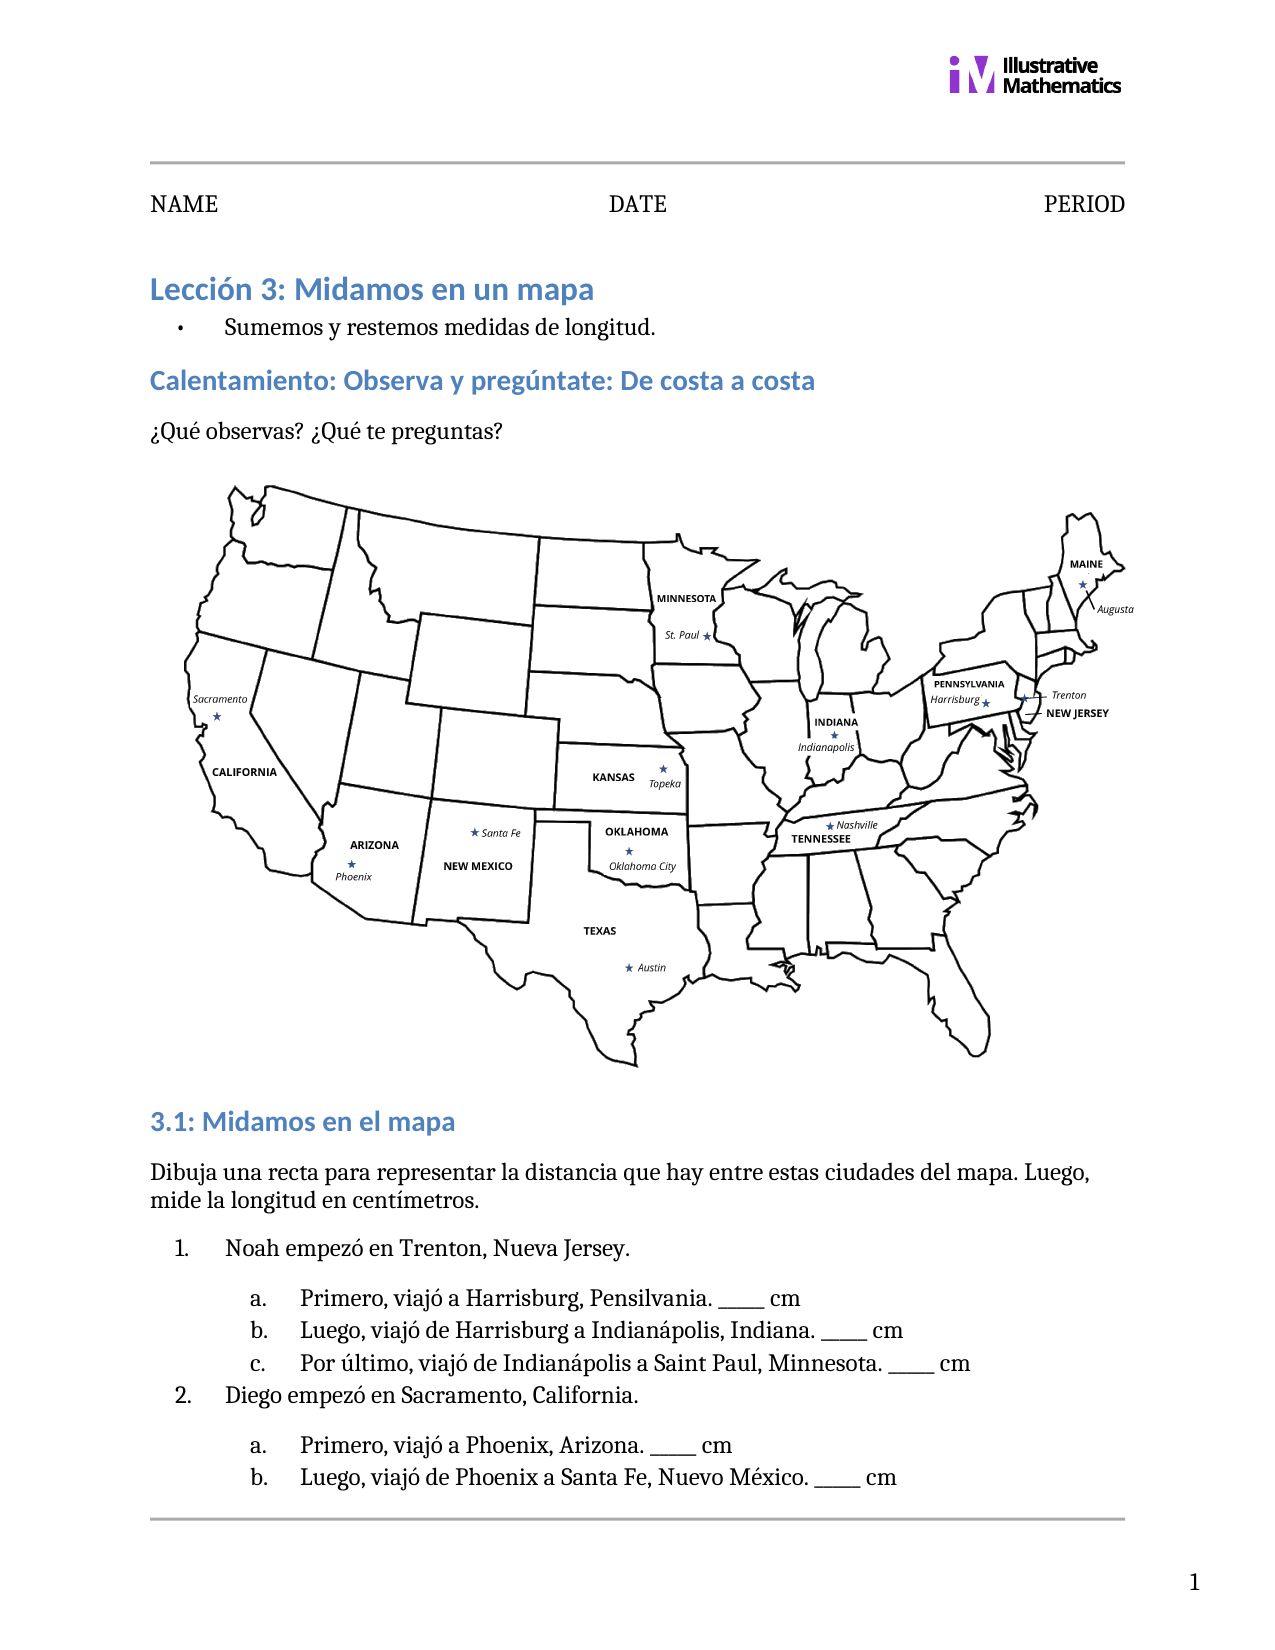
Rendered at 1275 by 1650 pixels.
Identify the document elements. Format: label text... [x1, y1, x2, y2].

picture [949, 55, 1121, 93]
list Primero, viajó a Harrisburg, Pensilvania. _____ cm [250, 1283, 1125, 1312]
list Luego, viajó de Harrisburg a Indianápolis, Indiana. _____ cm [250, 1316, 1125, 1345]
list Luego, viajó de Phoenix a Santa Fe, Nuevo México. _____ cm [250, 1463, 1125, 1492]
subtitle Lección 3: Midamos en un mapa [150, 268, 1125, 309]
subtitle Calentamiento: Observa y pregúntate: De costa a costa [150, 362, 1125, 398]
text Dibuja una recta para representar la distancia que hay entre estas ciudades del mapa. Luego, mide la longitud en centímetros. [150, 1158, 1125, 1215]
list Primero, viajó a Phoenix, Arizona. _____ cm [250, 1431, 1125, 1459]
picture [168, 464, 1144, 1083]
list Por último, viajó de Indianápolis a Saint Paul, Minnesota. _____ cm [250, 1348, 1125, 1377]
list Diego empezó en Sacramento, California. [175, 1381, 1125, 1410]
subtitle 3.1: Midamos en el mapa [150, 1103, 1125, 1139]
list Sumemos y restemos medidas de longitud. [175, 313, 1125, 342]
list Noah empezó en Trenton, Nueva Jersey. [175, 1234, 1125, 1263]
text ¿Qué observas? ¿Qué te preguntas? [150, 417, 1125, 446]
